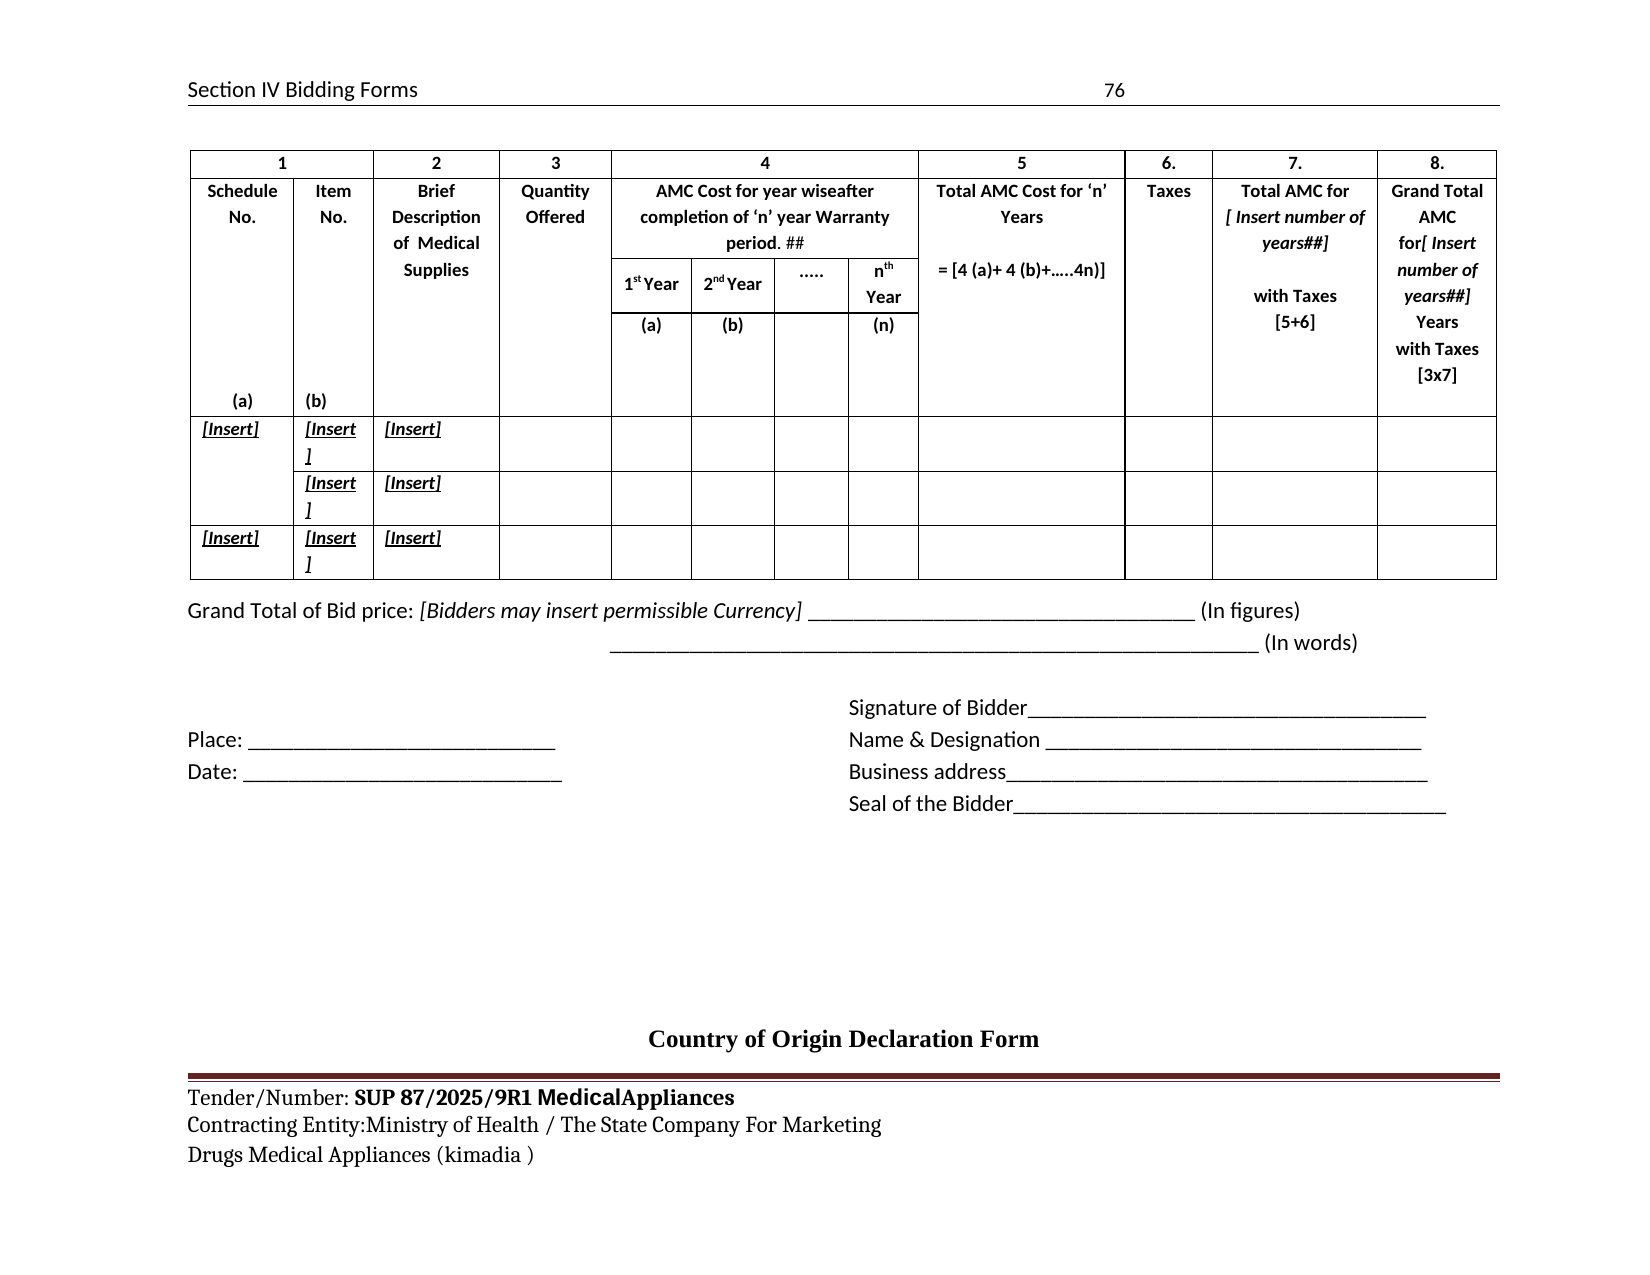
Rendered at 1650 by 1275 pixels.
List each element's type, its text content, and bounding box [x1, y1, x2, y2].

table_cell Item No. (b) [294, 179, 373, 416]
table_header 1 [191, 151, 373, 178]
text _________________________________________________________ (In words) [187, 628, 1500, 656]
table_cell [775, 526, 848, 579]
table_cell [Insert] [294, 417, 373, 471]
table_cell Taxes [1126, 179, 1212, 416]
table_cell [775, 417, 848, 471]
table_cell [500, 417, 611, 471]
table_cell [692, 526, 774, 579]
table_cell [919, 526, 1124, 579]
table_cell [Insert] [294, 526, 373, 579]
table_cell [500, 526, 611, 579]
table_cell [1378, 526, 1496, 579]
table_cell [692, 417, 774, 471]
table_cell [849, 417, 918, 471]
table_cell [1378, 472, 1496, 525]
table_cell [612, 472, 691, 525]
table_cell (b) [692, 314, 774, 416]
table_cell AMC Cost for year wiseafter completion of ‘n’ year Warranty period. ## [612, 179, 918, 258]
table_cell [849, 472, 918, 525]
table_cell [Insert] [294, 472, 373, 525]
table_cell [Insert] [191, 526, 293, 579]
table_cell [1213, 472, 1377, 525]
table_cell [849, 526, 918, 579]
text Country of Origin Declaration Form [187, 1024, 1500, 1052]
table_cell nth Year [849, 259, 918, 312]
table_header 5 [919, 151, 1124, 178]
table_header Signature of Bidder___________________________________ Name & Designation _________________________________ Business address_____________________________________ Seal of the Bidder______________________________________ [837, 693, 1511, 821]
table_cell [1213, 526, 1377, 579]
table_header 7. [1213, 151, 1377, 178]
table_cell [Insert] [191, 417, 293, 525]
table_cell ..... [775, 259, 848, 312]
table_cell Brief Description of Medical Supplies [374, 179, 499, 416]
table_header 8. [1378, 151, 1496, 178]
table_cell Total AMC Cost for ‘n’ Years = [4 (a)+ 4 (b)+…..4n)] [919, 179, 1124, 416]
table_header 3 [500, 151, 611, 178]
table_header Place: ___________________________ Date: ____________________________ [176, 693, 837, 821]
table_cell (n) [849, 314, 918, 416]
table_cell [1213, 417, 1377, 471]
table_cell [1126, 526, 1212, 579]
table_cell Total AMC for [ Insert number of years##] with Taxes [5+6] [1213, 179, 1377, 416]
table_cell [1378, 417, 1496, 471]
table_cell 1st Year [612, 259, 691, 312]
table_cell [1126, 472, 1212, 525]
table_cell Grand Total AMC for[ Insert number of years##] Years with Taxes [3x7] [1378, 179, 1496, 416]
table_cell [775, 314, 848, 416]
table_header 4 [612, 151, 918, 178]
table_cell [919, 417, 1124, 471]
table_header 6. [1126, 151, 1212, 178]
table_cell Schedule No. (a) [191, 179, 293, 416]
table_cell [919, 472, 1124, 525]
table_cell [Insert] [374, 417, 499, 471]
table_cell 2nd Year [692, 259, 774, 312]
table_cell [612, 417, 691, 471]
table_header 2 [374, 151, 499, 178]
table_cell [Insert] [374, 526, 499, 579]
table_cell [1126, 417, 1212, 471]
table_cell [612, 526, 691, 579]
table_cell [500, 472, 611, 525]
table_cell (a) [612, 314, 691, 416]
table_cell [Insert] [374, 472, 499, 525]
table_cell [692, 472, 774, 525]
text Grand Total of Bid price: [Bidders may insert permissible Currency] __________________________________ (In figures) [187, 596, 1500, 624]
table_cell Quantity Offered [500, 179, 611, 416]
table_cell [775, 472, 848, 525]
